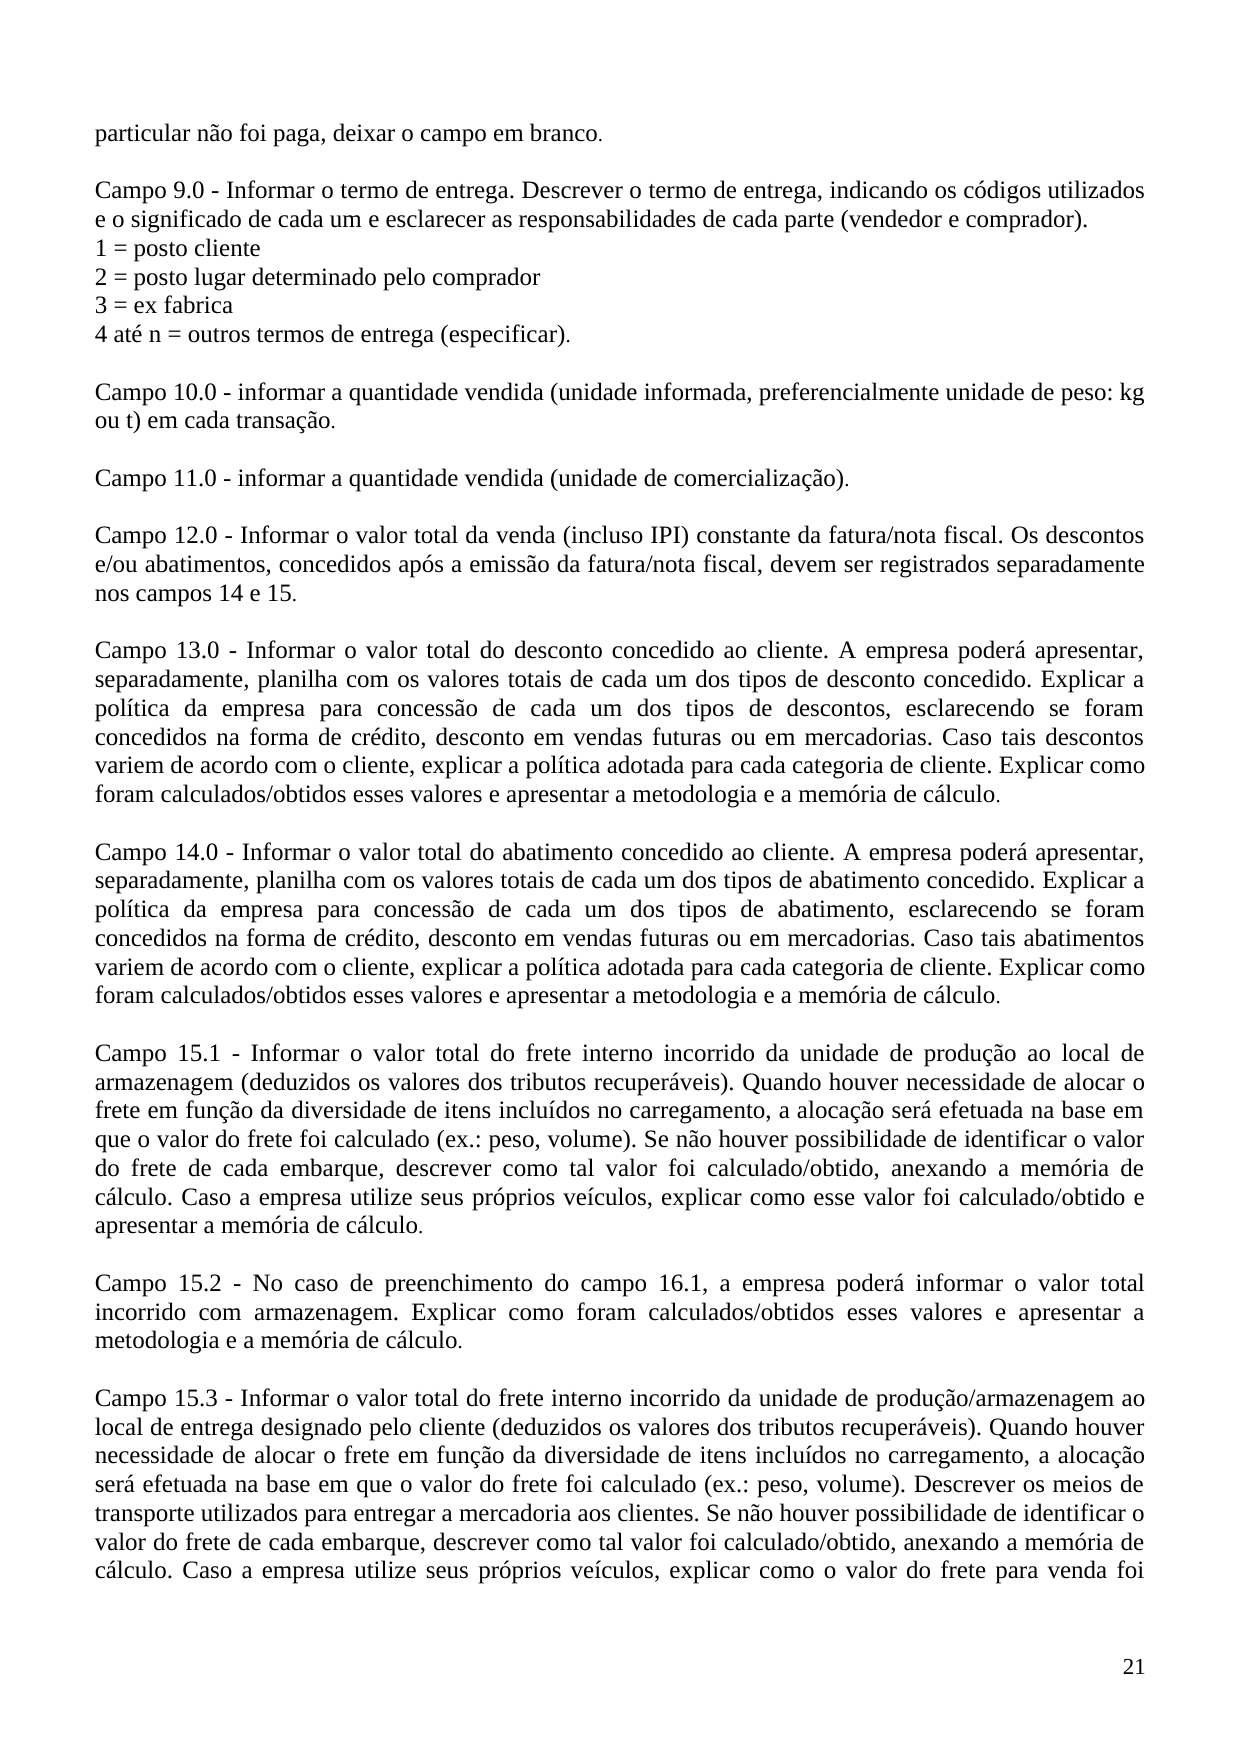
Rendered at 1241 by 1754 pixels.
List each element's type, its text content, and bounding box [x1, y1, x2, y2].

text Campo 15.2 - No caso de preenchimento do campo 16.1, a empresa poderá informar o valor total incorrido com armazenagem. Explicar como foram calculados/obtidos esses valores e apresentar a metodologia e a memória de cálculo. [94, 1268, 1146, 1354]
text Campo 14.0 - Informar o valor total do abatimento concedido ao cliente. A empresa poderá apresentar, separadamente, planilha com os valores totais de cada um dos tipos de abatimento concedido. Explicar a política da empresa para concessão de cada um dos tipos de abatimento, esclarecendo se foram concedidos na forma de crédito, desconto em vendas futuras ou em mercadorias. Caso tais abatimentos variem de acordo com o cliente, explicar a política adotada para cada categoria de cliente. Explicar como foram calculados/obtidos esses valores e apresentar a metodologia e a memória de cálculo. [94, 837, 1146, 1009]
text Campo 11.0 - informar a quantidade vendida (unidade de comercialização). [94, 463, 1146, 492]
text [94, 118, 1146, 147]
text Campo 10.0 - informar a quantidade vendida (unidade informada, preferencialmente unidade de peso: kg ou t) em cada transação. [94, 377, 1146, 434]
text Campo 15.1 - Informar o valor total do frete interno incorrido da unidade de produção ao local de armazenagem (deduzidos os valores dos tributos recuperáveis). Quando houver necessidade de alocar o frete em função da diversidade de itens incluídos no carregamento, a alocação será efetuada na base em que o valor do frete foi calculado (ex.: peso, volume). Se não houver possibilidade de identificar o valor do frete de cada embarque, descrever como tal valor foi calculado/obtido, anexando a memória de cálculo. Caso a empresa utilize seus próprios veículos, explicar como esse valor foi calculado/obtido e apresentar a memória de cálculo. [94, 1038, 1146, 1239]
text 2 = posto lugar determinado pelo comprador [94, 262, 1146, 291]
text 1 = posto cliente [94, 233, 1146, 262]
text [94, 1383, 1146, 1584]
text Campo 9.0 - Informar o termo de entrega. Descrever o termo de entrega, indicando os códigos utilizados e o significado de cada um e esclarecer as responsabilidades de cada parte (vendedor e comprador). [94, 176, 1146, 233]
text Campo 13.0 - Informar o valor total do desconto concedido ao cliente. A empresa poderá apresentar, separadamente, planilha com os valores totais de cada um dos tipos de desconto concedido. Explicar a política da empresa para concessão de cada um dos tipos de descontos, esclarecendo se foram concedidos na forma de crédito, desconto em vendas futuras ou em mercadorias. Caso tais descontos variem de acordo com o cliente, explicar a política adotada para cada categoria de cliente. Explicar como foram calculados/obtidos esses valores e apresentar a metodologia e a memória de cálculo. [94, 636, 1146, 808]
text 3 = ex fabrica [94, 291, 1146, 319]
text Campo 12.0 - Informar o valor total da venda (incluso IPI) constante da fatura/nota fiscal. Os descontos e/ou abatimentos, concedidos após a emissão da fatura/nota fiscal, devem ser registrados separadamente nos campos 14 e 15. [94, 521, 1146, 607]
text 4 até n = outros termos de entrega (especificar). [94, 319, 1146, 348]
